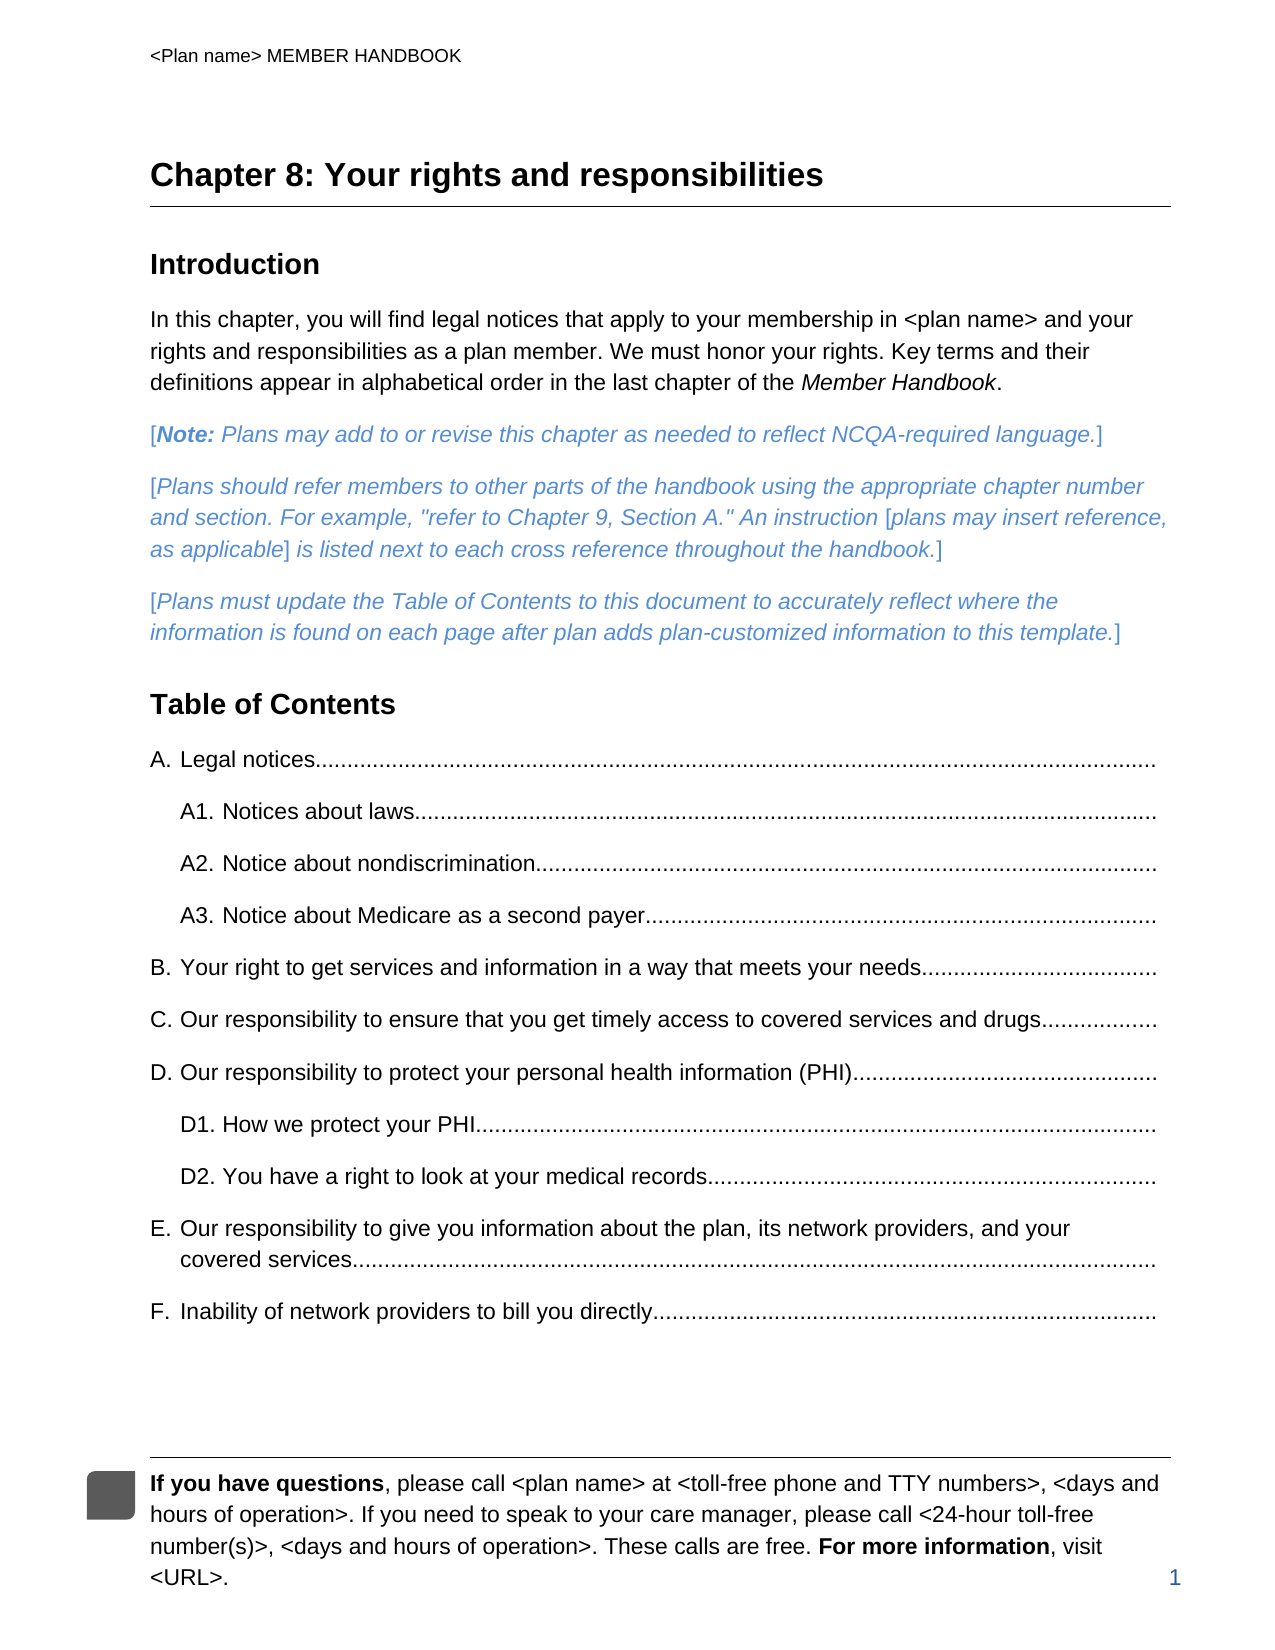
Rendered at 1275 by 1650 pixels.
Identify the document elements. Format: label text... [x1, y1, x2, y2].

text [Plans must update the Table of Contents to this document to accurately reflect where the information is found on each page after plan adds plan-customized information to this template.] [150, 584, 1171, 647]
text A1. Notices about laws 3 [180, 794, 1096, 826]
text [Note: Plans may add to or revise this chapter as needed to reflect NCQA-required language.] [150, 417, 1171, 449]
subtitle Chapter 8: Your rights and responsibilities [150, 156, 1171, 206]
text B. Your right to get services and information in a way that meets your needs 3 [150, 951, 1096, 982]
text Table of Contents [150, 684, 1171, 722]
text In this chapter, you will find legal notices that apply to your membership in <plan name> and your rights and responsibilities as a plan member. We must honor your rights. Key terms and their definitions appear in alphabetical order in the last chapter of the Member Handbook. [150, 303, 1171, 397]
text D1. How we protect your PHI 6 [180, 1107, 1096, 1138]
text F. Inability of network providers to bill you directly 8 [150, 1294, 1096, 1326]
text A3. Notice about Medicare as a second payer 3 [180, 899, 1096, 930]
text A2. Notice about nondiscrimination 3 [180, 847, 1096, 878]
text C. Our responsibility to ensure that you get timely access to covered services and drugs 4 [150, 1003, 1096, 1034]
text Introduction [150, 244, 1171, 282]
text D. Our responsibility to protect your personal health information (PHI) 5 [150, 1055, 1096, 1086]
text D2. You have a right to look at your medical records 6 [180, 1159, 1096, 1190]
text E. Our responsibility to give you information about the plan, its network providers, and your covered services 7 [150, 1211, 1096, 1274]
text A. Legal notices 3 [150, 742, 1096, 774]
text [Plans should refer members to other parts of the handbook using the appropriate chapter number and section. For example, "refer to Chapter 9, Section A." An instruction [plans may insert reference, as applicable] is listed next to each cross reference throughout the handbook.] [150, 469, 1171, 563]
